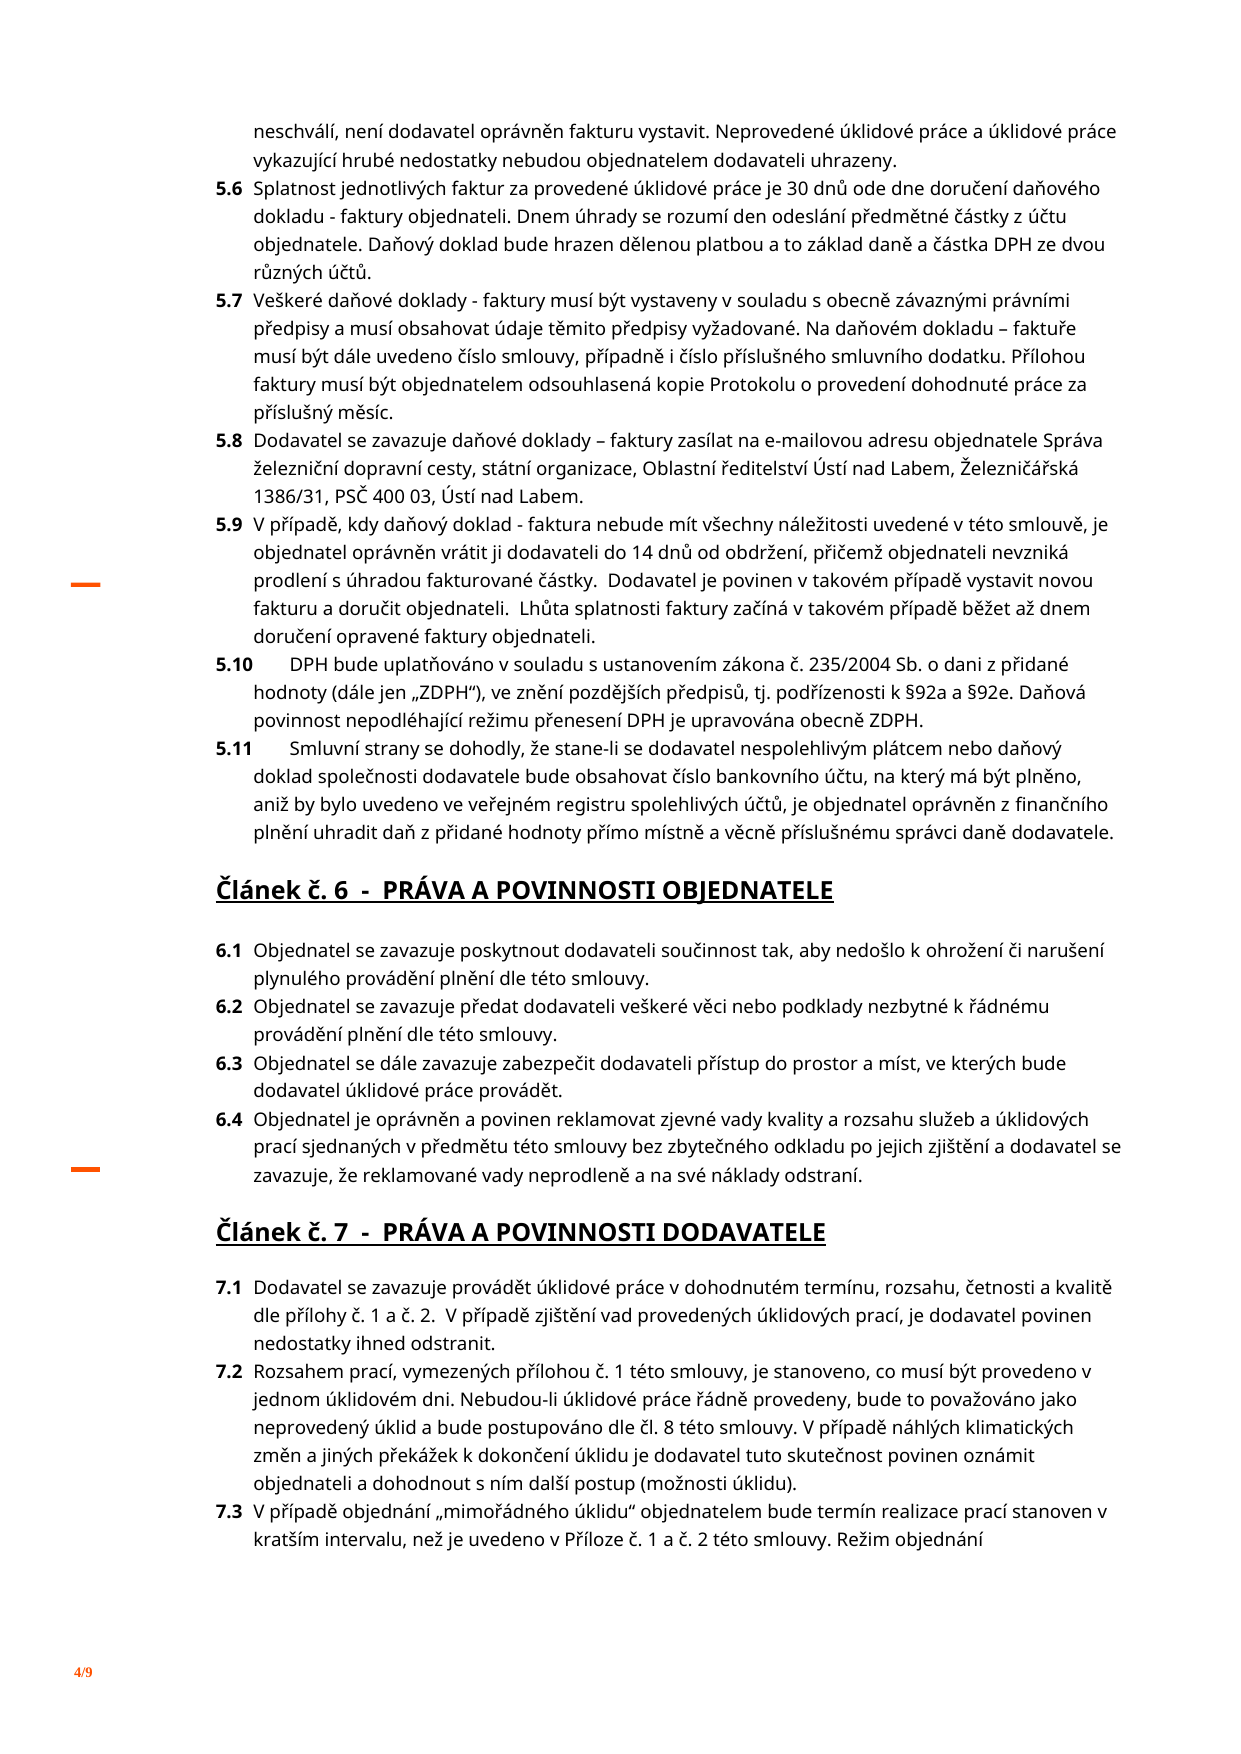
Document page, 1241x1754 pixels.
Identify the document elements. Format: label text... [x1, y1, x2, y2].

list Objednatel je oprávněn a povinen reklamovat zjevné vady kvality a rozsahu služeb a úklidových prací sjednaných v předmětu této smlouvy bez zbytečného odkladu po jejich zjištění a dodavatel se zavazuje, že reklamované vady neprodleně a na své náklady odstraní. [216, 1106, 1122, 1187]
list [216, 1499, 1122, 1552]
list Objednatel se zavazuje poskytnout dodavateli součinnost tak, aby nedošlo k ohrožení či narušení plynulého provádění plnění dle této smlouvy. [216, 938, 1122, 991]
text Článek č. 7 - PRÁVA A Povinnosti Dodavatele [216, 1215, 1122, 1249]
list Objednatel se dále zavazuje zabezpečit dodavateli přístup do prostor a míst, ve kterých bude dodavatel úklidové práce provádět. [216, 1050, 1122, 1103]
list Splatnost jednotlivých faktur za provedené úklidové práce je 30 dnů ode dne doručení daňového dokladu - faktury objednateli. Dnem úhrady se rozumí den odeslání předmětné částky z účtu objednatele. Daňový doklad bude hrazen dělenou platbou a to základ daně a částka DPH ze dvou různých účtů. [216, 175, 1122, 284]
list Rozsahem prací, vymezených přílohou č. 1 této smlouvy, je stanoveno, co musí být provedeno v jednom úklidovém dni. Nebudou-li úklidové práce řádně provedeny, bude to považováno jako neprovedený úklid a bude postupováno dle čl. 8 této smlouvy. V případě náhlých klimatických změn a jiných překážek k dokončení úklidu je dodavatel tuto skutečnost povinen oznámit objednateli a dohodnout s ním další postup (možnosti úklidu). [216, 1358, 1122, 1496]
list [216, 119, 1122, 172]
list Dodavatel se zavazuje provádět úklidové práce v dohodnutém termínu, rozsahu, četnosti a kvalitě dle přílohy č. 1 a č. 2. V případě zjištění vad provedených úklidových prací, je dodavatel povinen nedostatky ihned odstranit. [216, 1274, 1122, 1356]
text Článek č. 6 - PRÁVA A Povinnosti objednatele [216, 872, 1122, 906]
list Dodavatel se zavazuje daňové doklady – faktury zasílat na e-mailovou adresu objednatele Správa železniční dopravní cesty, státní organizace, Oblastní ředitelství Ústí nad Labem, Železničářská 1386/31, PSČ 400 03, Ústí nad Labem. [216, 427, 1122, 509]
list Smluvní strany se dohodly, že stane-li se dodavatel nespolehlivým plátcem nebo daňový doklad společnosti dodavatele bude obsahovat číslo bankovního účtu, na který má být plněno, aniž by bylo uvedeno ve veřejném registru spolehlivých účtů, je objednatel oprávněn z finančního plnění uhradit daň z přidané hodnoty přímo místně a věcně příslušnému správci daně dodavatele. [216, 735, 1122, 845]
list V případě, kdy daňový doklad - faktura nebude mít všechny náležitosti uvedené v této smlouvě, je objednatel oprávněn vrátit ji dodavateli do 14 dnů od obdržení, přičemž objednateli nevzniká prodlení s úhradou fakturované částky. Dodavatel je povinen v takovém případě vystavit novou fakturu a doručit objednateli. Lhůta splatnosti faktury začíná v takovém případě běžet až dnem doručení opravené faktury objednateli. [216, 511, 1122, 649]
list Objednatel se zavazuje předat dodavateli veškeré věci nebo podklady nezbytné k řádnému provádění plnění dle této smlouvy. [216, 994, 1122, 1047]
list Veškeré daňové doklady - faktury musí být vystaveny v souladu s obecně závaznými právními předpisy a musí obsahovat údaje těmito předpisy vyžadované. Na daňovém dokladu – faktuře musí být dále uvedeno číslo smlouvy, případně i číslo příslušného smluvního dodatku. Přílohou faktury musí být objednatelem odsouhlasená kopie Protokolu o provedení dohodnuté práce za příslušný měsíc. [216, 287, 1122, 424]
list DPH bude uplatňováno v souladu s ustanovením zákona č. 235/2004 Sb. o dani z přidané hodnoty (dále jen „ZDPH“), ve znění pozdějších předpisů, tj. podřízenosti k §92a a §92e. Daňová povinnost nepodléhající režimu přenesení DPH je upravována obecně ZDPH. [216, 651, 1122, 733]
